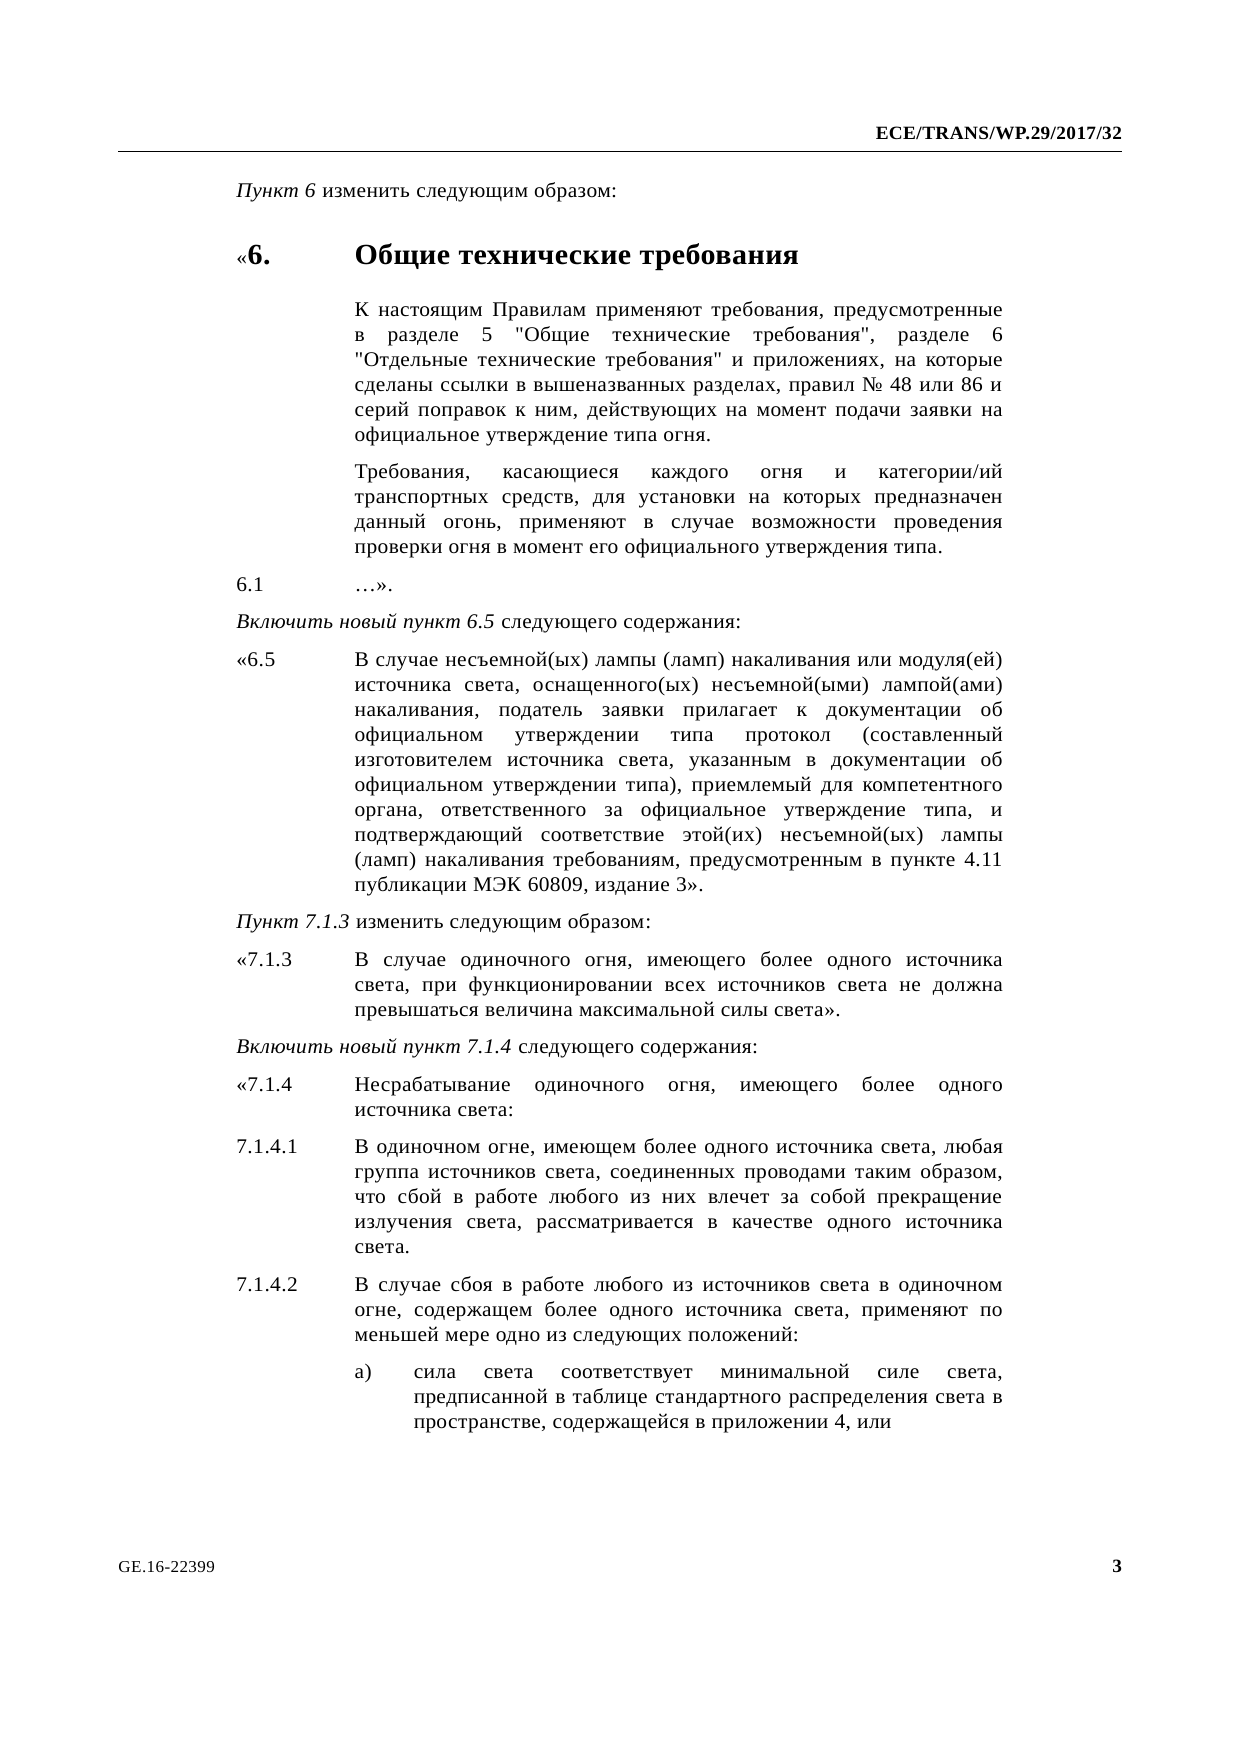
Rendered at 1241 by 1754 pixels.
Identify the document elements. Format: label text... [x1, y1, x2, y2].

text 7.1.4.2 В случае сбоя в работе любого из источников света в одиночном огне, содержащем более одного источника света, применяют по меньшей мере одно из следующих положений: [236, 1271, 1004, 1346]
text «7.1.3 В случае одиночного огня, имеющего более одного источника света, при функционировании всех источников света не должна превышаться величина максимальной силы света». [236, 946, 1004, 1021]
text Требования, касающиеся каждого огня и категории/ий транспортных средств, для установки на которых предназначен данный огонь, применяют в случае возможности проведения проверки огня в момент его официального утверждения типа. [236, 458, 1004, 558]
text Включить новый пункт 6.5 следующего содержания: [236, 608, 1004, 633]
text «6.5 В случае несъемной(ых) лампы (ламп) накаливания или модуля(ей) источника света, оснащенного(ых) несъемной(ыми) лампой(ами) накаливания, податель заявки прилагает к документации об официальном утверждении типа протокол (составленный изготовителем источника света, указанным в документации об официальном утверждении типа), приемлемый для компетентного органа, ответственного за официальное утверждение типа, и подтверждающий соответствие этой(их) несъемной(ых) лампы (ламп) накаливания требованиям, предусмотренным в пункте 4.11 публикации МЭК 60809, издание 3». [236, 646, 1004, 896]
text «7.1.4 Несрабатывание одиночного огня, имеющего более одного источника света: [236, 1071, 1004, 1121]
text Пункт 6 изменить следующим образом: [236, 177, 1004, 202]
text a) сила света соответствует минимальной силе света, предписанной в таблице стандартного распределения света в пространстве, содержащейся в приложении 4, или [236, 1358, 1004, 1433]
text Включить новый пункт 7.1.4 следующего содержания: [236, 1033, 1004, 1058]
text 6.1 …». [236, 571, 1004, 596]
text Пункт 7.1.3 изменить следующим образом: [236, 908, 1004, 933]
text К настоящим Правилам применяют требования, предусмотренные в разделе 5 "Общие технические требования", разделе 6 "Отдельные технические требования" и приложениях, на которые сделаны ссылки в вышеназванных разделах, правил № 48 или 86 и серий поправок к ним, действующих на момент подачи заявки на официальное утверждение типа огня. [236, 296, 1004, 446]
text «6. Общие технические требования [118, 240, 1004, 271]
text 7.1.4.1 В одиночном огне, имеющем более одного источника света, любая группа источников света, соединенных проводами таким образом, что сбой в работе любого из них влечет за собой прекращение излучения света, рассматривается в качестве одного источника света. [236, 1133, 1004, 1258]
